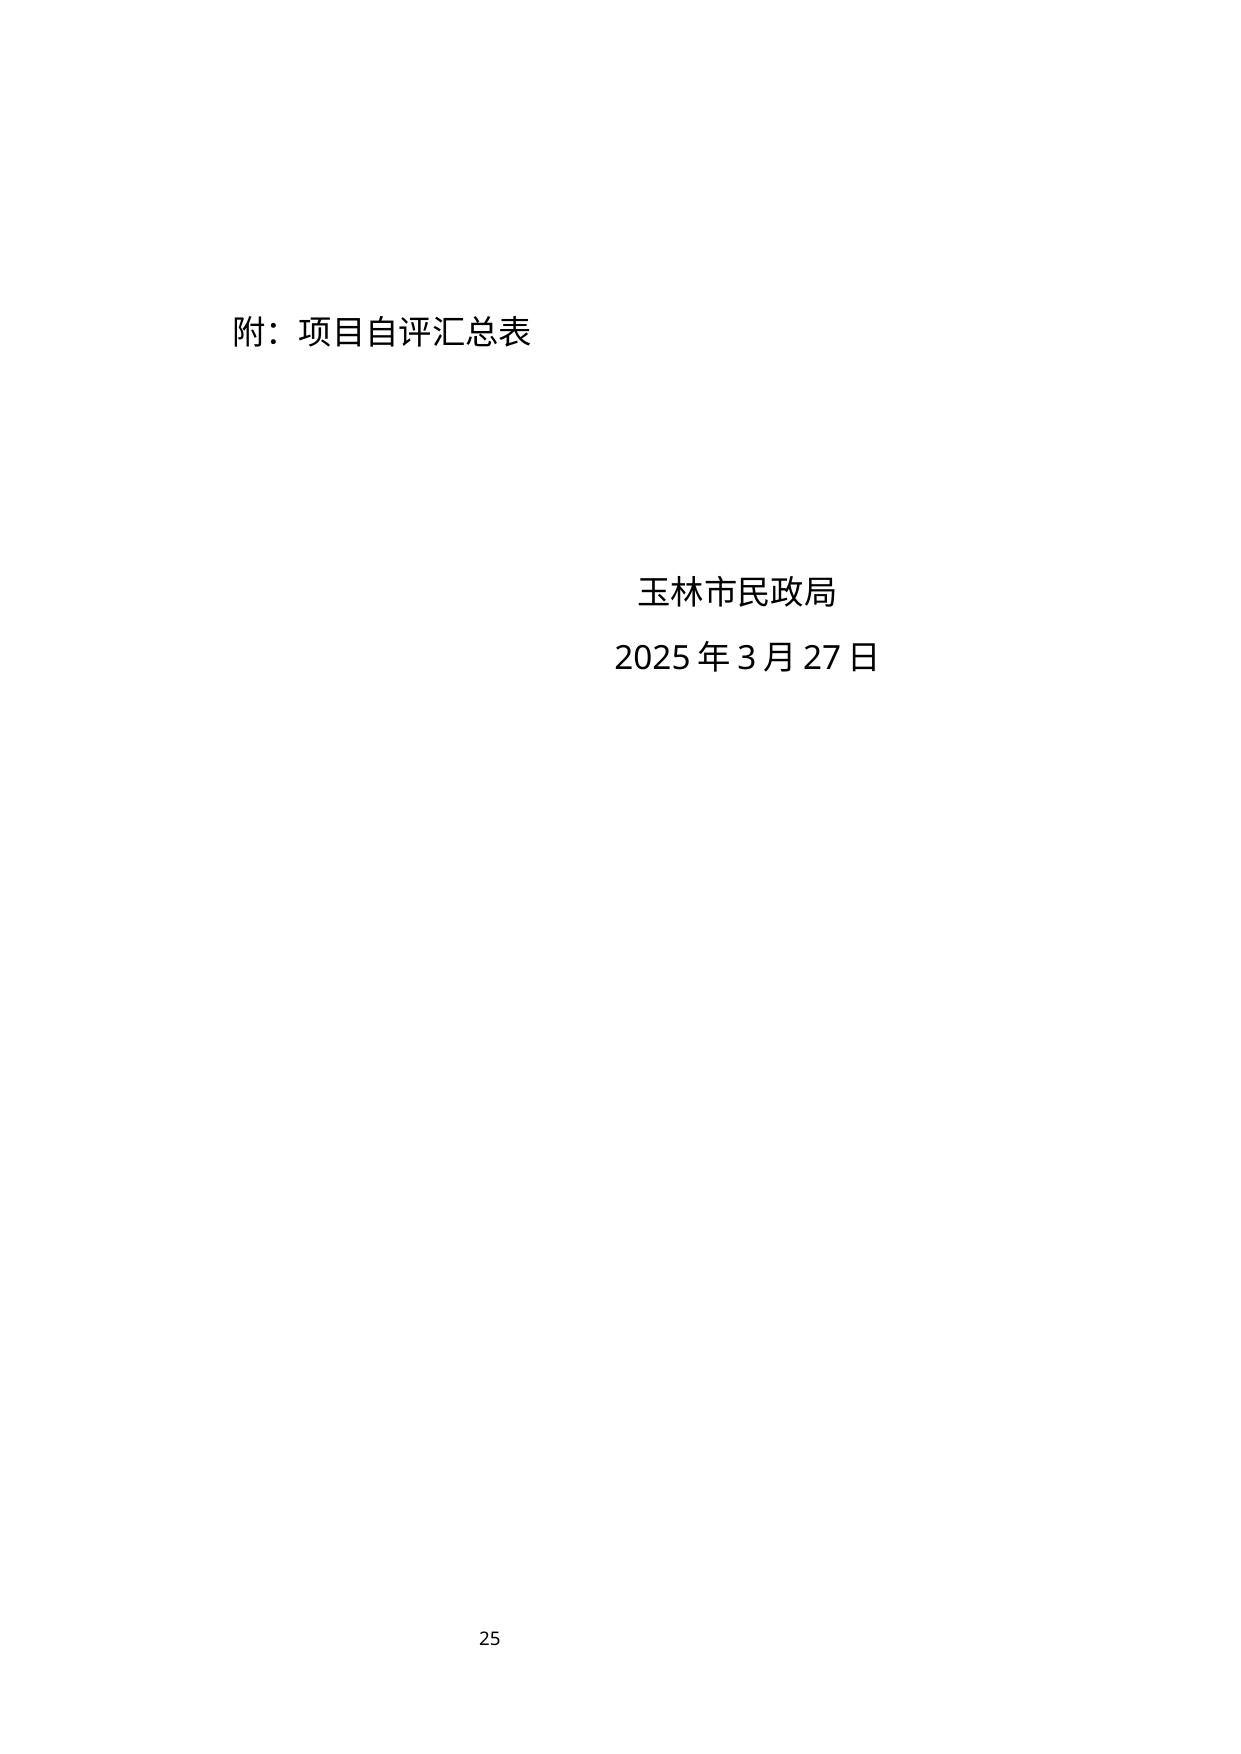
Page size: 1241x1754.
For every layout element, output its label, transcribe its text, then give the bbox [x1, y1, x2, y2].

text 附：项目自评汇总表 [165, 298, 1092, 363]
text 玉林市民政局 [165, 558, 1092, 623]
text 2025年3月27日 [165, 623, 1092, 688]
